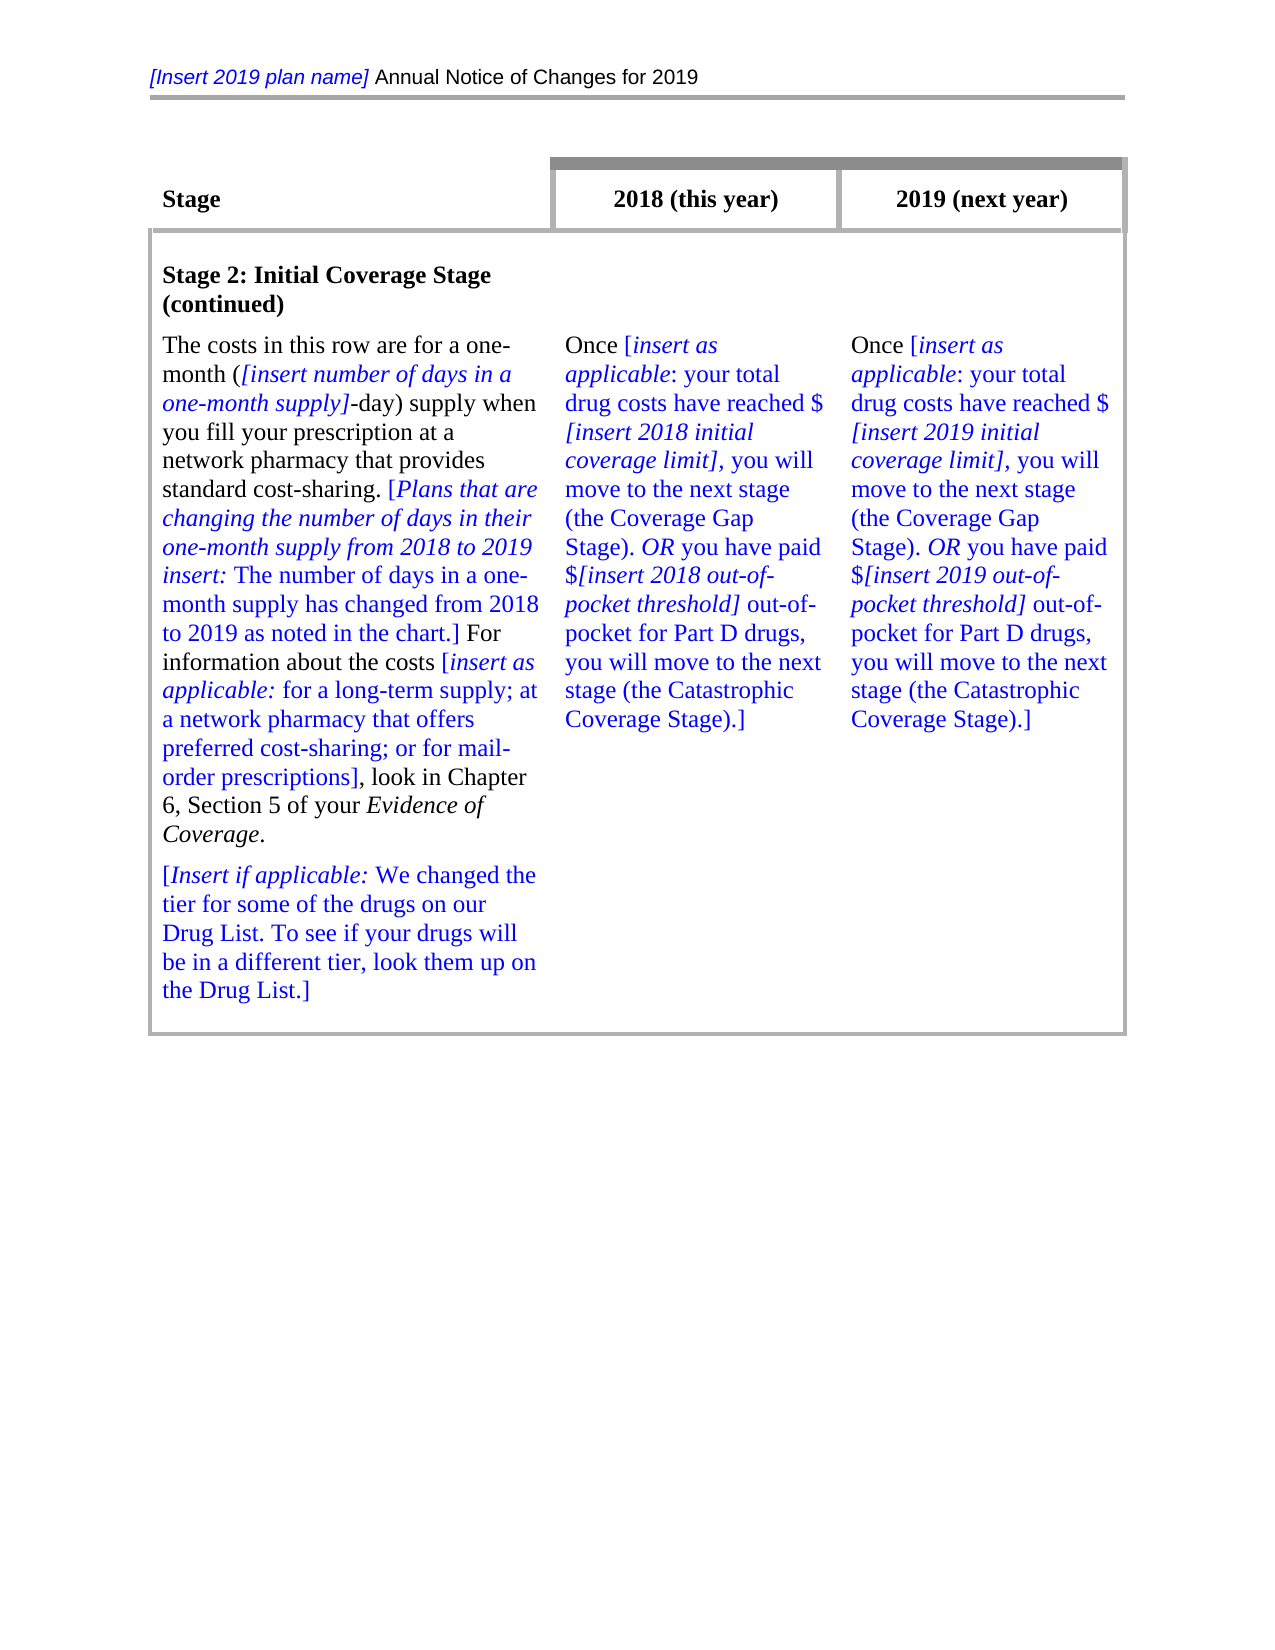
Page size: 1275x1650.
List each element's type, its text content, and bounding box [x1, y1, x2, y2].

table_header 2019 (next year) [842, 170, 1122, 228]
table_cell Once [insert as applicable: your total drug costs have reached $[insert 2018 initial coverage limit], you will move to the next stage (the Coverage Gap Stage). OR you have paid $[insert 2018 out-of-pocket threshold] out-of-pocket for Part D drugs, you will move to the next stage (the Catastrophic Coverage Stage).] [553, 233, 839, 1032]
table_cell Stage 2: Initial Coverage Stage (continued) The costs in this row are for a one-month ([insert number of days in a one-month supply]-day) supply when you fill your prescription at a network pharmacy that provides standard cost-sharing. [Plans that are changing the number of days in their one-month supply from 2018 to 2019 insert: The number of days in a one-month supply has changed from 2018 to 2019 as noted in the chart.] For information about the costs [insert as applicable: for a long-term supply; at a network pharmacy that offers preferred cost-sharing; or for mail-order prescriptions], look in Chapter 6, Section 5 of your Evidence of Coverage. [Insert if applicable: We changed the tier for some of the drugs on our Drug List. To see if your drugs will be in a different tier, look them up on the Drug List.] [152, 229, 553, 1032]
table_header Stage [150, 157, 550, 228]
table_header 2018 (this year) [556, 170, 836, 228]
table_cell Once [insert as applicable: your total drug costs have reached $[insert 2019 initial coverage limit], you will move to the next stage (the Coverage Gap Stage). OR you have paid $[insert 2019 out-of-pocket threshold] out-of-pocket for Part D drugs, you will move to the next stage (the Catastrophic Coverage Stage).] [839, 228, 1123, 1032]
